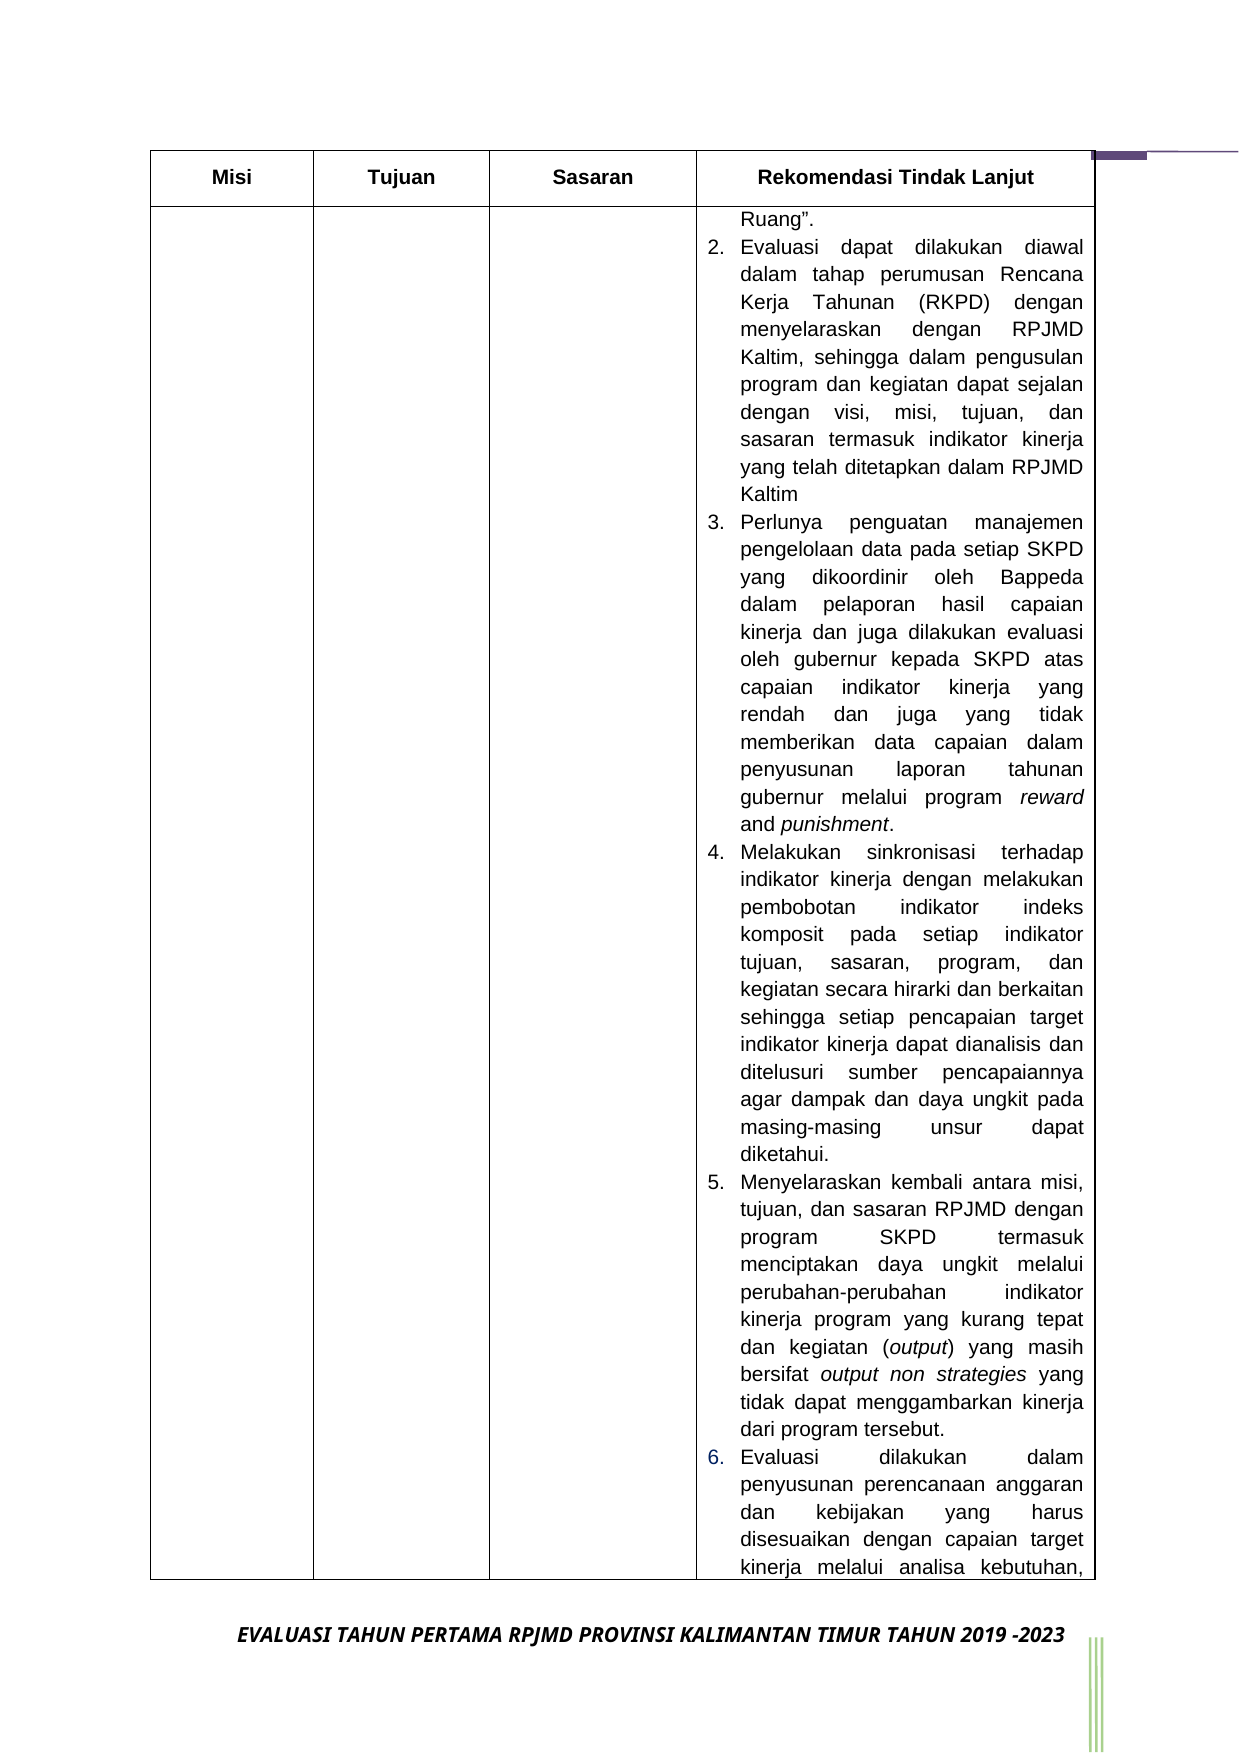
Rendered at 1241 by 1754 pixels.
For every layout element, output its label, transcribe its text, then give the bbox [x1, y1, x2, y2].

table_header Rekomendasi Tindak Lanjut [697, 151, 1094, 206]
table_header Tujuan [314, 151, 489, 206]
table_header Sasaran [490, 151, 696, 206]
table_header Misi [151, 151, 313, 206]
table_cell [490, 207, 696, 1579]
